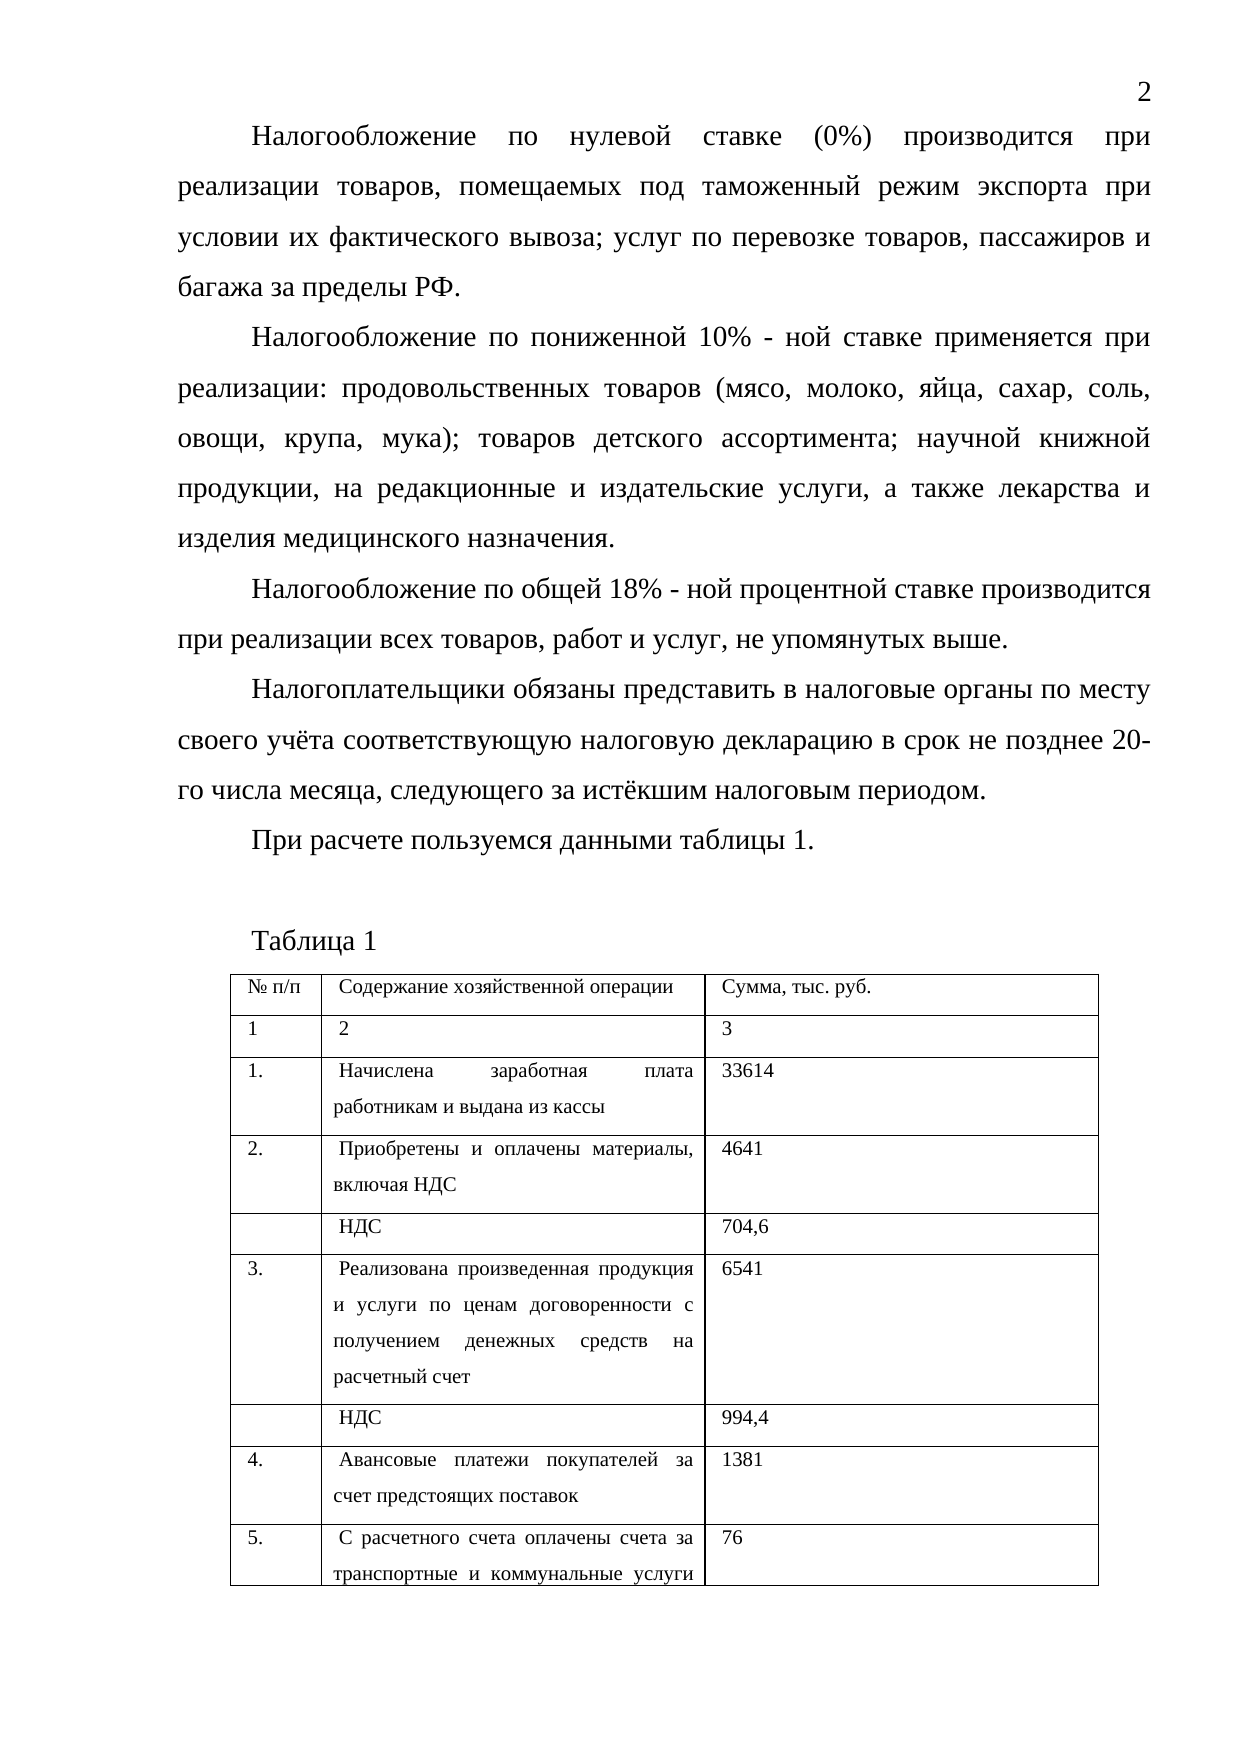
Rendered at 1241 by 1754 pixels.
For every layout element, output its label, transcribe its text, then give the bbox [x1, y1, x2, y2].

table_cell 2. [231, 1136, 321, 1213]
table_cell Реализована произведенная продукция и услуги по ценам договоренности с получением денежных средств на расчетный счет [322, 1255, 704, 1404]
table_cell 3 [706, 1016, 1098, 1057]
table_cell 6541 [706, 1255, 1098, 1404]
table_cell Приобретены и оплачены материалы, включая НДС [322, 1136, 704, 1213]
table_cell 3. [231, 1255, 321, 1404]
text Налогоплательщики обязаны представить в налоговые органы по месту своего учёта соответствующую налоговую декларацию в срок не позднее 20-го числа месяца, следующего за истёкшим налоговым периодом. [177, 672, 1152, 806]
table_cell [322, 1525, 704, 1585]
table_cell 1381 [706, 1447, 1098, 1524]
table_header Сумма, тыс. руб. [706, 975, 1098, 1015]
table_cell [231, 1405, 321, 1446]
table_cell 704,6 [706, 1214, 1098, 1254]
table_cell 2 [322, 1016, 704, 1057]
table_cell [231, 1214, 321, 1254]
table_header № п/п [231, 975, 321, 1015]
text При расчете пользуемся данными таблицы 1. [177, 822, 1152, 856]
table_cell 5. [231, 1525, 321, 1585]
table_cell 33614 [706, 1058, 1098, 1135]
text Налогообложение по общей 18% - ной процентной ставке производится при реализации всех товаров, работ и услуг, не упомянутых выше. [177, 571, 1152, 655]
text Налогообложение по пониженной 10% - ной ставке применяется при реализации: продовольственных товаров (мясо, молоко, яйца, сахар, соль, овощи, крупа, мука); товаров детского ассортимента; научной книжной продукции, на редакционные и издательские услуги, а также лекарства и изделия медицинского назначения. [177, 319, 1152, 554]
table_cell 4. [231, 1447, 321, 1524]
table_cell 4641 [706, 1136, 1098, 1213]
table_cell НДС [322, 1214, 704, 1254]
text Таблица 1 [177, 923, 1152, 957]
text Налогообложение по нулевой ставке (0%) производится при реализации товаров, помещаемых под таможенный режим экспорта при условии их фактического вывоза; услуг по перевозке товаров, пассажиров и багажа за пределы РФ. [177, 118, 1152, 303]
table_cell Начислена заработная плата работникам и выдана из кассы [322, 1058, 704, 1135]
table_cell 76 [706, 1525, 1098, 1585]
table_header Содержание хозяйственной операции [322, 975, 704, 1015]
table_cell 1 [231, 1016, 321, 1057]
table_cell 1. [231, 1058, 321, 1135]
table_cell 994,4 [706, 1405, 1098, 1446]
table_cell Авансовые платежи покупателей за счет предстоящих поставок [322, 1447, 704, 1524]
table_cell НДС [322, 1405, 704, 1446]
